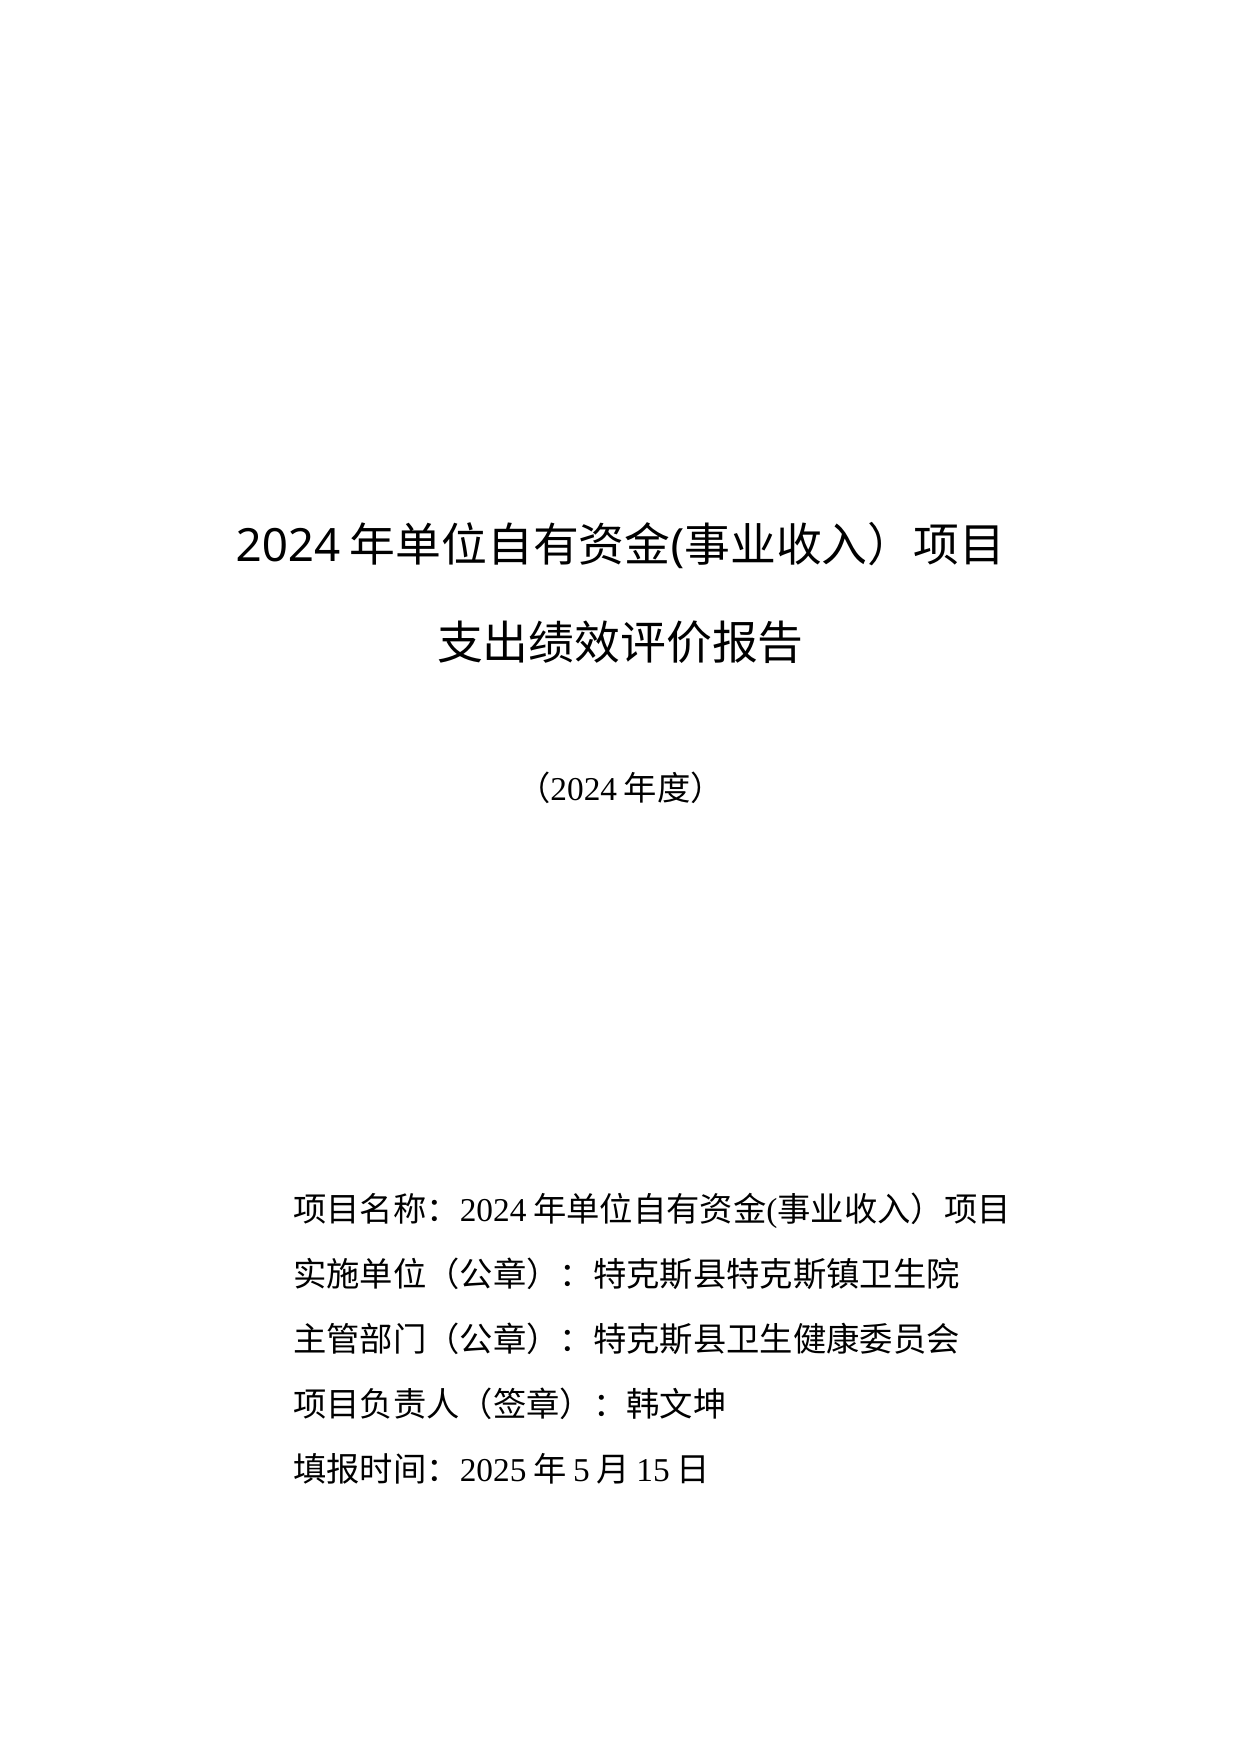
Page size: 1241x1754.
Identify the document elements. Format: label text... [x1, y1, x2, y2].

text （2024年度） [159, 753, 1081, 818]
text 填报时间：2025年5月15日 [159, 1434, 1081, 1499]
text 2024年单位自有资金(事业收入）项目 [159, 493, 1081, 590]
text 项目负责人（签章）：韩文坤 [159, 1369, 1081, 1434]
text 项目名称：2024年单位自有资金(事业收入）项目 [159, 1174, 1081, 1239]
text 实施单位（公章）：特克斯县特克斯镇卫生院 [159, 1239, 1081, 1304]
text 主管部门（公章）：特克斯县卫生健康委员会 [159, 1304, 1081, 1369]
text 支出绩效评价报告 [159, 590, 1081, 688]
